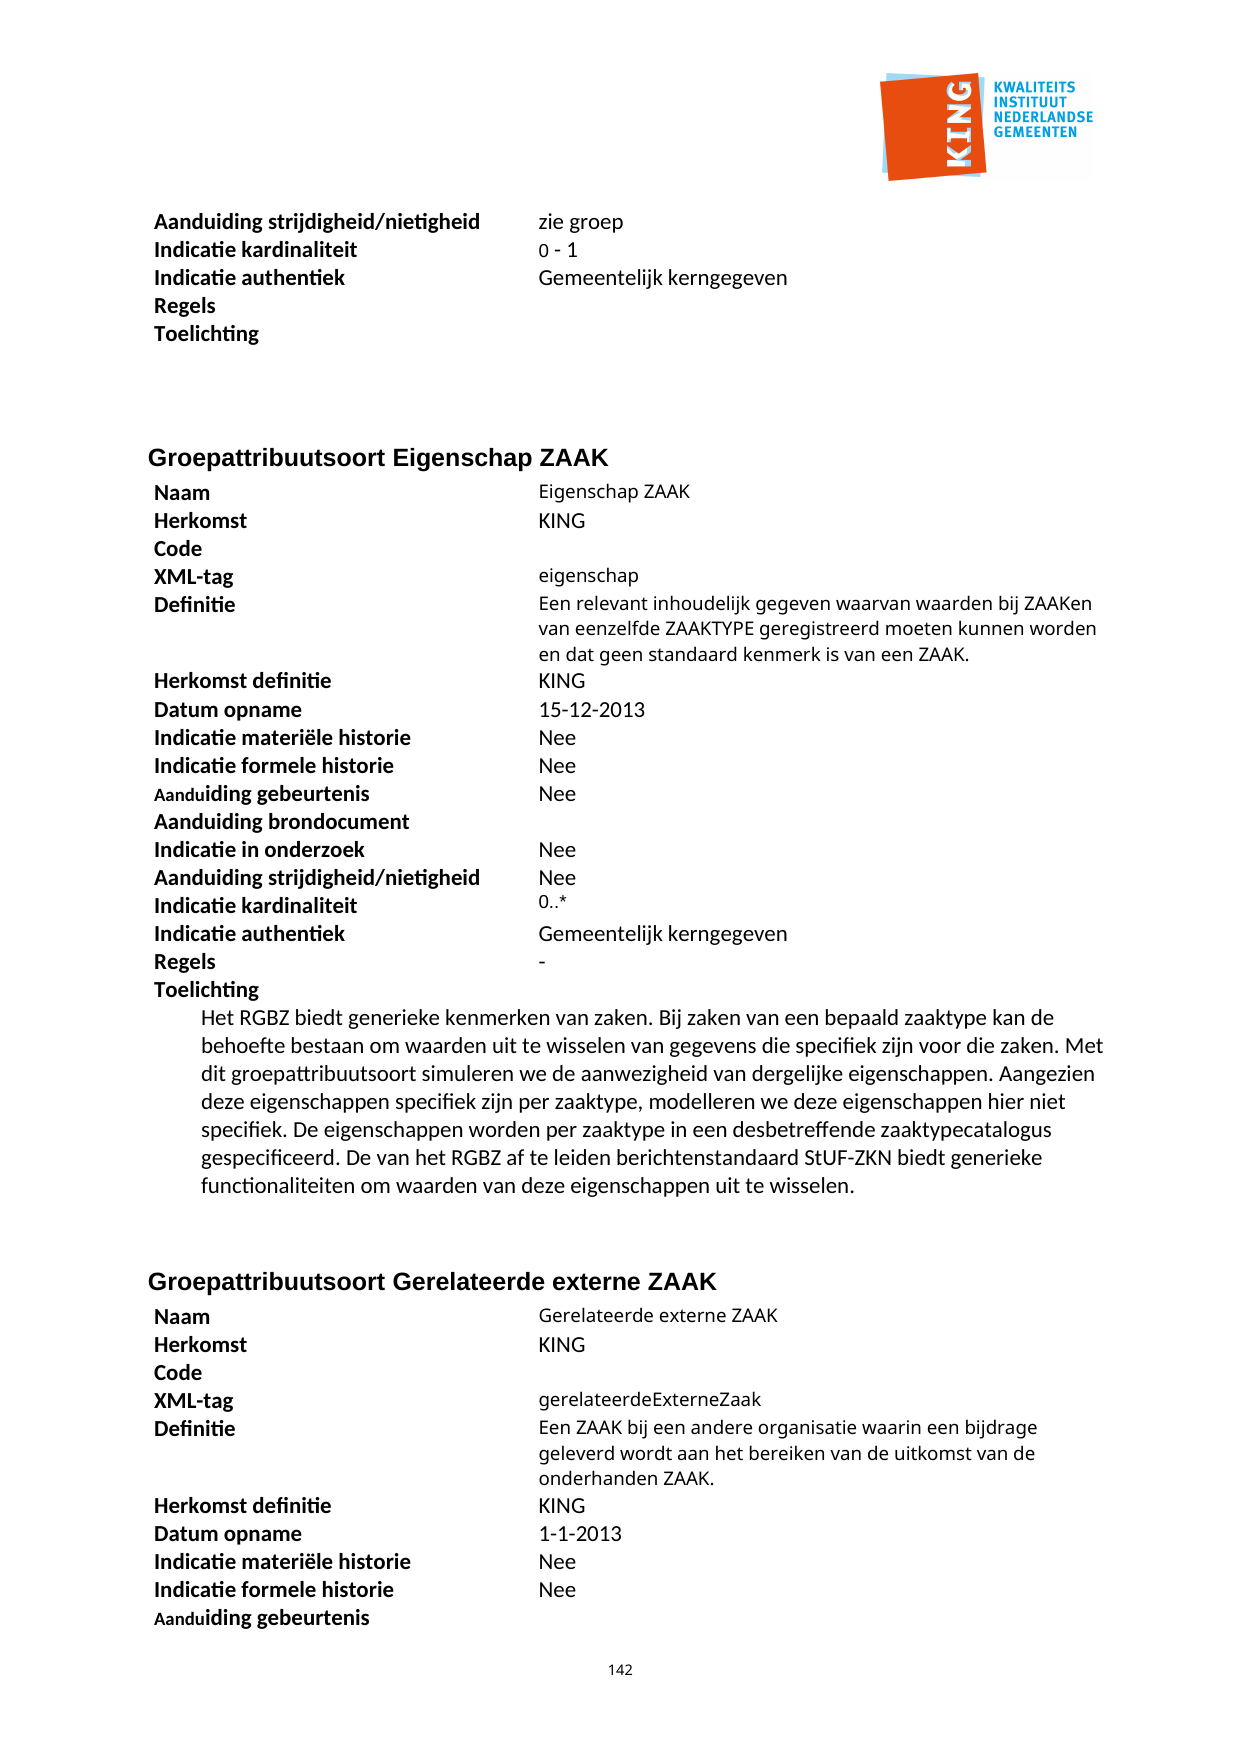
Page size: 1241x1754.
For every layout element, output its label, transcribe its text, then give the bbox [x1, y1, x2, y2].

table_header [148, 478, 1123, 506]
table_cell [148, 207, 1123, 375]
text Groepattribuutsoort Gerelateerde externe ZAAK [148, 1267, 1092, 1296]
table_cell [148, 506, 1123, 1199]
text Groepattribuutsoort Eigenschap ZAAK [148, 443, 1092, 472]
picture [880, 73, 1093, 181]
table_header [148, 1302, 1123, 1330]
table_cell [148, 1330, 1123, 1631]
